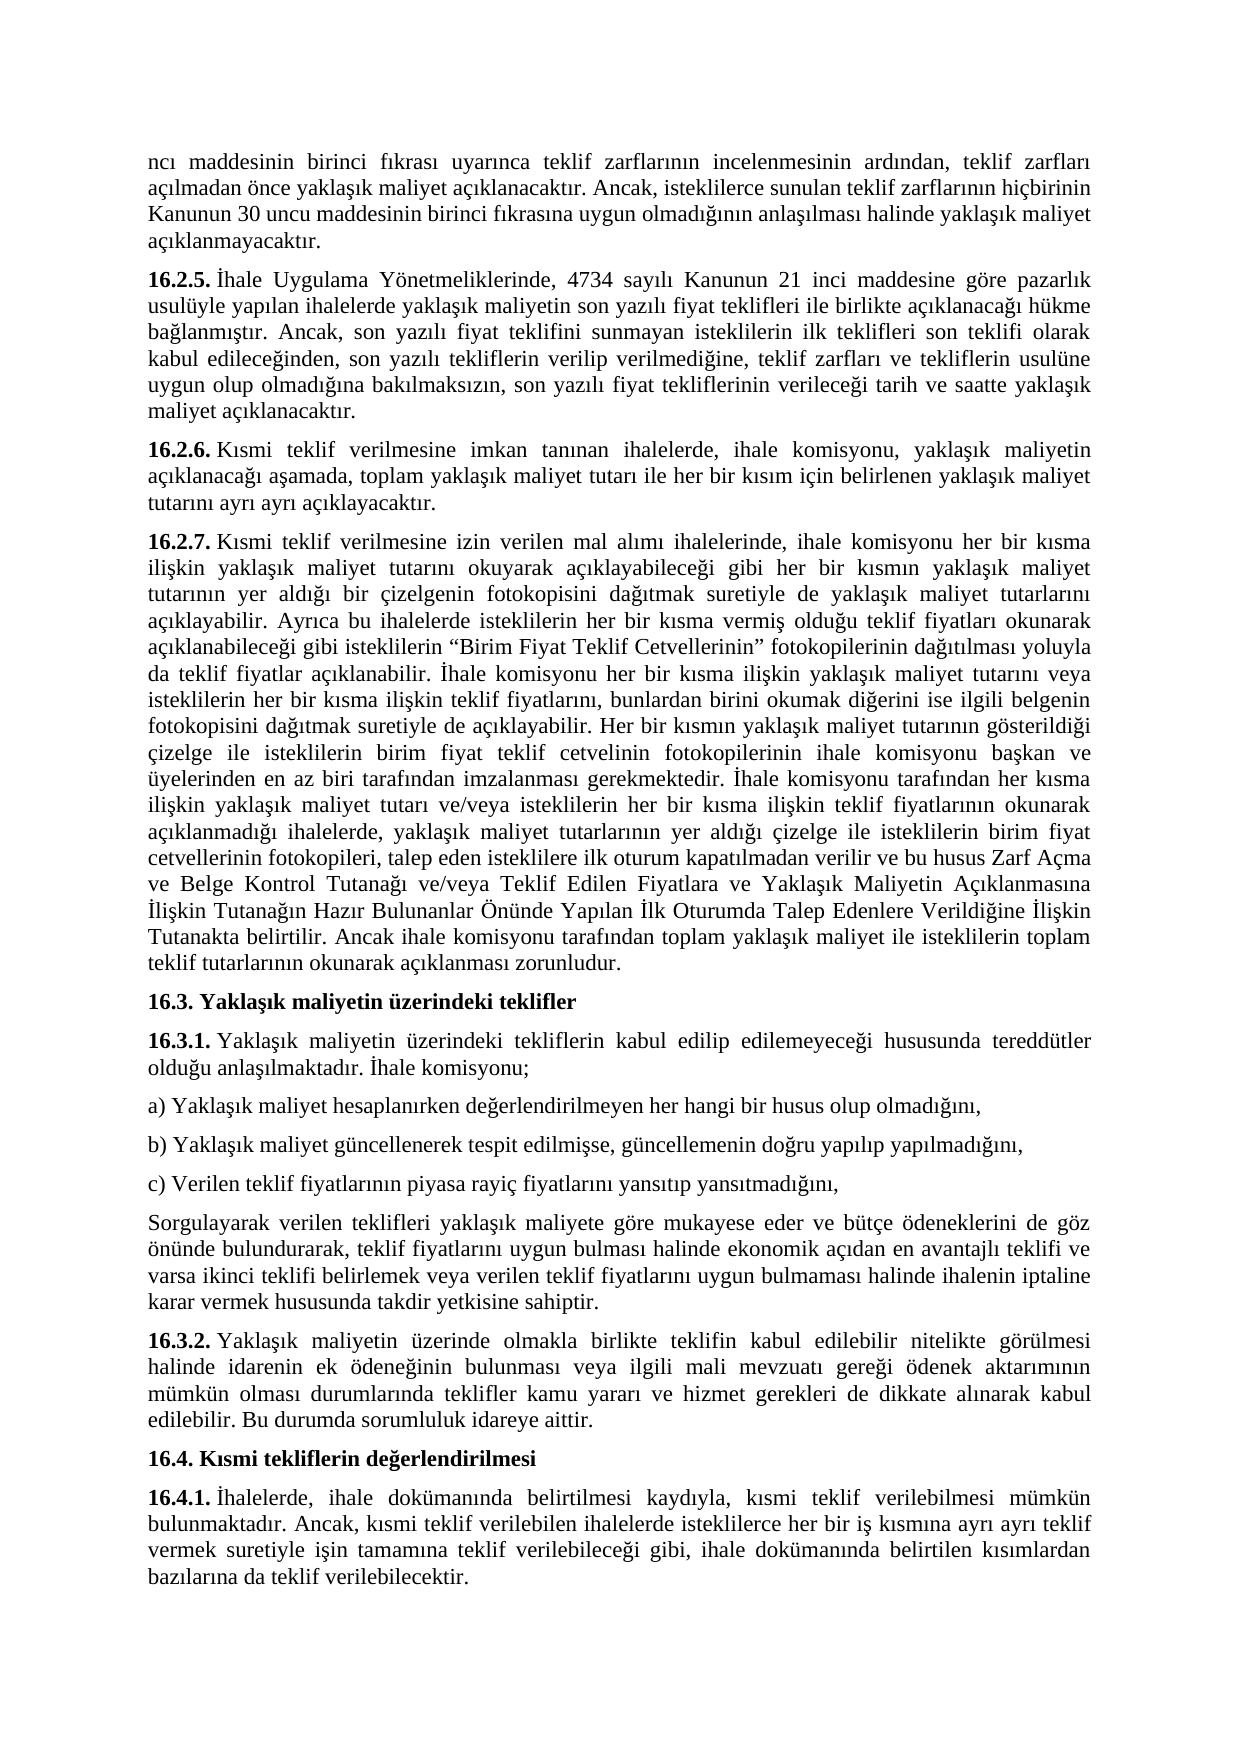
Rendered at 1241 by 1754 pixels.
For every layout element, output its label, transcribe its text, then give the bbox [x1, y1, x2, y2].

text a) Yaklaşık maliyet hesaplanırken değerlendirilmeyen her hangi bir husus olup olmadığını, [148, 1092, 1092, 1119]
text c) Verilen teklif fiyatlarının piyasa rayiç fiyatlarını yansıtıp yansıtmadığını, [148, 1170, 1092, 1196]
text 16.3.1. Yaklaşık maliyetin üzerindeki tekliflerin kabul edilip edilemeyeceği hususunda tereddütler olduğu anlaşılmaktadır. İhale komisyonu; [148, 1027, 1092, 1080]
text 16.3. Yaklaşık maliyetin üzerindeki teklifler [148, 988, 1092, 1015]
text 16.2.5. İhale Uygulama Yönetmeliklerinde, 4734 sayılı Kanunun 21 inci maddesine göre pazarlık usulüyle yapılan ihalelerde yaklaşık maliyetin son yazılı fiyat teklifleri ile birlikte açıklanacağı hükme bağlanmıştır. Ancak, son yazılı fiyat teklifini sunmayan isteklilerin ilk teklifleri son teklifi olarak kabul edileceğinden, son yazılı tekliflerin verilip verilmediğine, teklif zarfları ve tekliflerin usulüne uygun olup olmadığına bakılmaksızın, son yazılı fiyat tekliflerinin verileceği tarih ve saatte yaklaşık maliyet açıklanacaktır. [148, 266, 1092, 424]
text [148, 148, 1092, 253]
text 16.3.2. Yaklaşık maliyetin üzerinde olmakla birlikte teklifin kabul edilebilir nitelikte görülmesi halinde idarenin ek ödeneğinin bulunması veya ilgili mali mevzuatı gereği ödenek aktarımının mümkün olması durumlarında teklifler kamu yararı ve hizmet gerekleri de dikkate alınarak kabul edilebilir. Bu durumda sorumluluk idareye aittir. [148, 1327, 1092, 1432]
text 16.4. Kısmi tekliflerin değerlendirilmesi [148, 1445, 1092, 1471]
text 16.2.6. Kısmi teklif verilmesine imkan tanınan ihalelerde, ihale komisyonu, yaklaşık maliyetin açıklanacağı aşamada, toplam yaklaşık maliyet tutarı ile her bir kısım için belirlenen yaklaşık maliyet tutarını ayrı ayrı açıklayacaktır. [148, 436, 1092, 515]
text 16.2.7. Kısmi teklif verilmesine izin verilen mal alımı ihalelerinde, ihale komisyonu her bir kısma ilişkin yaklaşık maliyet tutarını okuyarak açıklayabileceği gibi her bir kısmın yaklaşık maliyet tutarının yer aldığı bir çizelgenin fotokopisini dağıtmak suretiyle de yaklaşık maliyet tutarlarını açıklayabilir. Ayrıca bu ihalelerde isteklilerin her bir kısma vermiş olduğu teklif fiyatları okunarak açıklanabileceği gibi isteklilerin “Birim Fiyat Teklif Cetvellerinin” fotokopilerinin dağıtılması yoluyla da teklif fiyatlar açıklanabilir. İhale komisyonu her bir kısma ilişkin yaklaşık maliyet tutarını veya isteklilerin her bir kısma ilişkin teklif fiyatlarını, bunlardan birini okumak diğerini ise ilgili belgenin fotokopisini dağıtmak suretiyle de açıklayabilir. Her bir kısmın yaklaşık maliyet tutarının gösterildiği çizelge ile isteklilerin birim fiyat teklif cetvelinin fotokopilerinin ihale komisyonu başkan ve üyelerinden en az biri tarafından imzalanması gerekmektedir. İhale komisyonu tarafından her kısma ilişkin yaklaşık maliyet tutarı ve/veya isteklilerin her bir kısma ilişkin teklif fiyatlarının okunarak açıklanmadığı ihalelerde, yaklaşık maliyet tutarlarının yer aldığı çizelge ile isteklilerin birim fiyat cetvellerinin fotokopileri, talep eden isteklilere ilk oturum kapatılmadan verilir ve bu husus Zarf Açma ve Belge Kontrol Tutanağı ve/veya Teklif Edilen Fiyatlara ve Yaklaşık Maliyetin Açıklanmasına İlişkin Tutanağın Hazır Bulunanlar Önünde Yapılan İlk Oturumda Talep Edenlere Verildiğine İlişkin Tutanakta belirtilir. Ancak ihale komisyonu tarafından toplam yaklaşık maliyet ile isteklilerin toplam teklif tutarlarının okunarak açıklanması zorunludur. [148, 528, 1092, 976]
text Sorgulayarak verilen teklifleri yaklaşık maliyete göre mukayese eder ve bütçe ödeneklerini de göz önünde bulundurarak, teklif fiyatlarını uygun bulması halinde ekonomik açıdan en avantajlı teklifi ve varsa ikinci teklifi belirlemek veya verilen teklif fiyatlarını uygun bulmaması halinde ihalenin iptaline karar vermek hususunda takdir yetkisine sahiptir. [148, 1209, 1092, 1314]
text 16.4.1. İhalelerde, ihale dokümanında belirtilmesi kaydıyla, kısmi teklif verilebilmesi mümkün bulunmaktadır. Ancak, kısmi teklif verilebilen ihalelerde isteklilerce her bir iş kısmına ayrı ayrı teklif vermek suretiyle işin tamamına teklif verilebileceği gibi, ihale dokümanında belirtilen kısımlardan bazılarına da teklif verilebilecektir. [148, 1484, 1092, 1589]
text b) Yaklaşık maliyet güncellenerek tespit edilmişse, güncellemenin doğru yapılıp yapılmadığını, [148, 1131, 1092, 1158]
